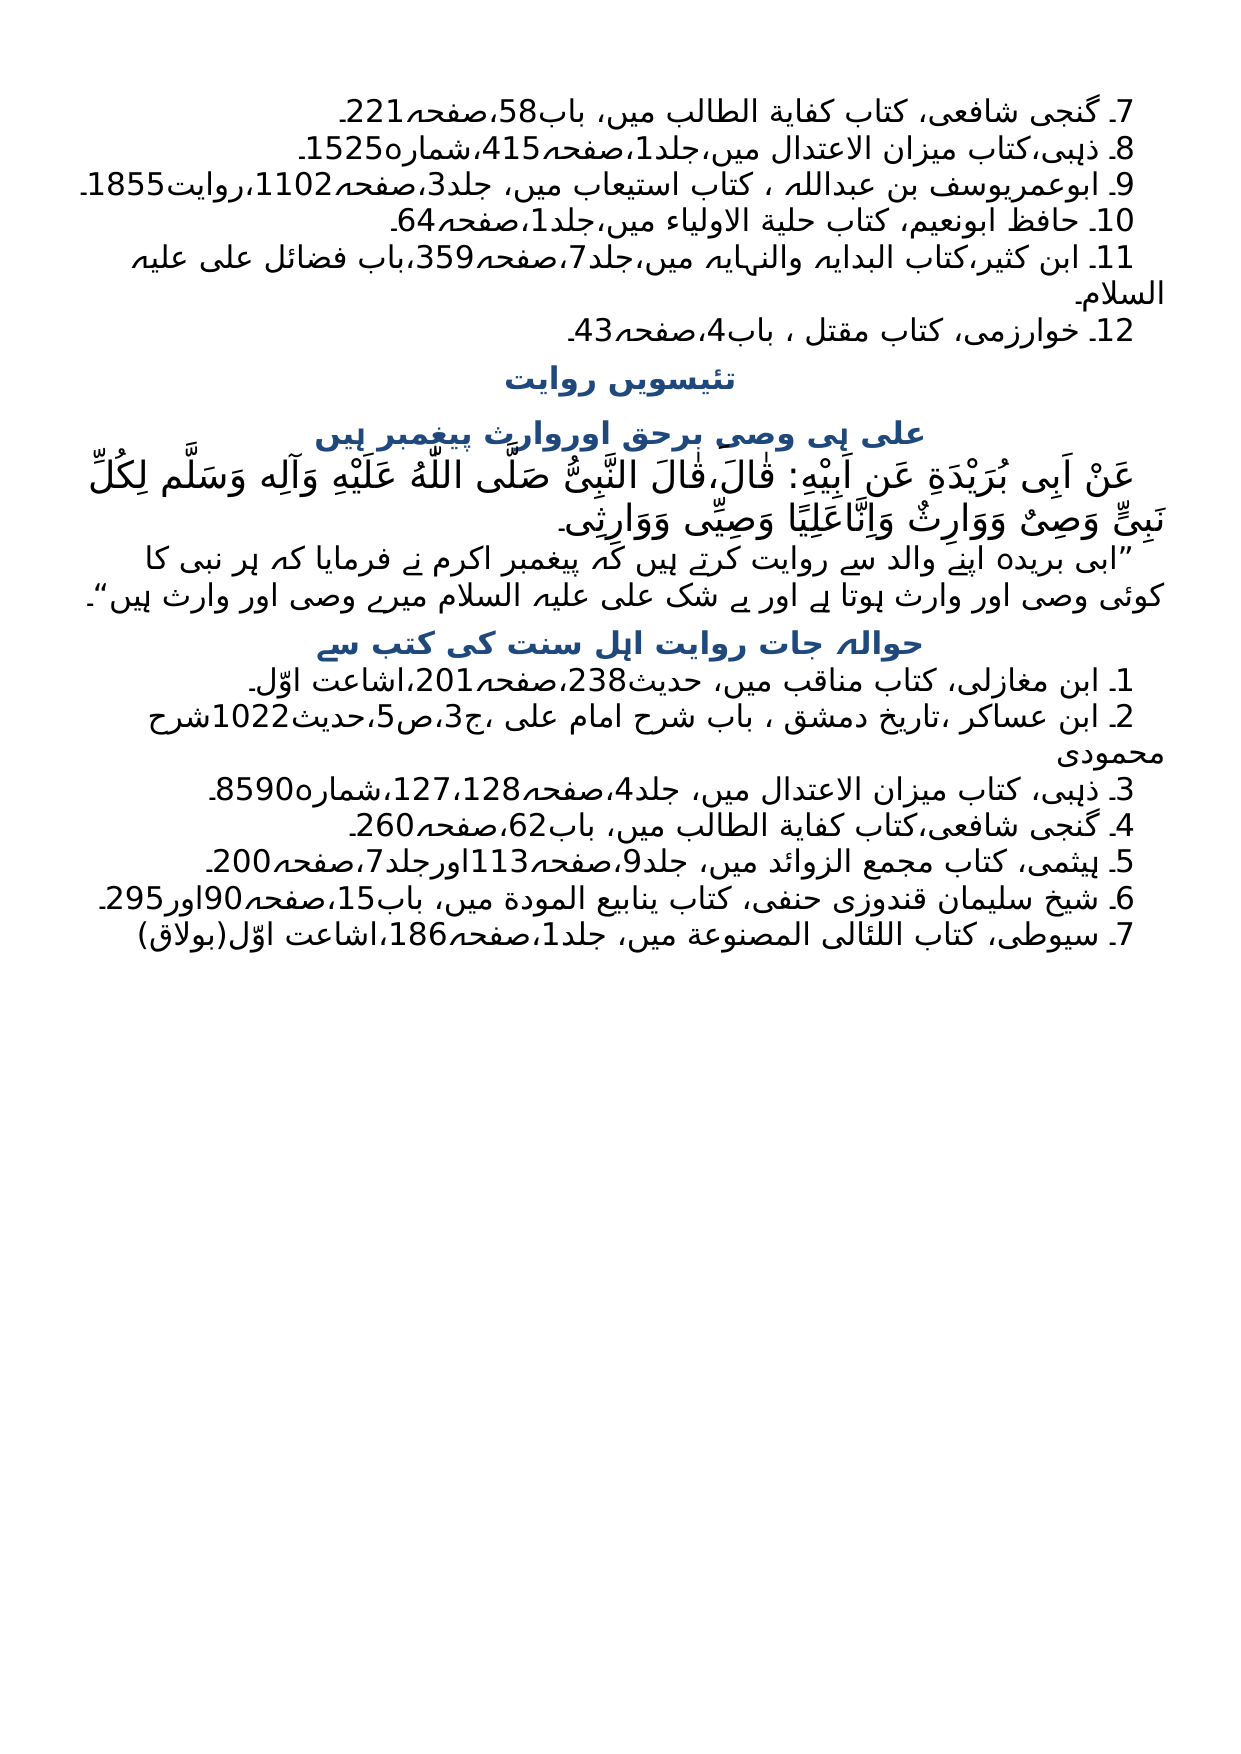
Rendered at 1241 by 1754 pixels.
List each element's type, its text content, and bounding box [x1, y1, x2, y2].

text 12۔ خوارزمی، کتاب مقتل ، باب4،صفحہ43۔ [75, 312, 1165, 348]
text 8۔ ذہبی،کتاب میزان الاعتدال میں،جلد1،صفحہ415،شمارہ1525۔ [75, 130, 1165, 166]
text ”ابی بریدہ اپنے والد سے روایت کرتے ہیں کہ پیغمبر اکرم نے فرمایا کہ ہر نبی کا کوئی وصی اور وارث ہوتا ہے اور بے شک علی علیہ السلام میرے وصی اور وارث ہیں“۔ [75, 541, 1165, 613]
text عَنْ اَبِی بُرَیْدَةِ عَن اَبِیْهِ: قٰالَ،قٰالَ النَّبِیُّ صَلَّی اللّٰهُ عَلَیْهِ وَآلِه وَسَلَّم لِکُلِّ نَبِیٍّ وَصِیٌ وَوَارِثٌ وَاِنَّاعَلِیًا وَصِیِّی وَوَارِثِی۔ [75, 453, 1165, 541]
subtitle تئیسویں روایت [75, 361, 1165, 397]
text 5۔ ہیثمی، کتاب مجمع الزوائد میں، جلد9،صفحہ113اورجلد7،صفحہ200۔ [75, 844, 1165, 880]
subtitle حوالہ جات روایت اہل سنت کی کتب سے [75, 626, 1165, 662]
text 10۔ حافظ ابونعیم، کتاب حلیة الاولیاء میں،جلد1،صفحہ64۔ [75, 203, 1165, 239]
text 7۔ گنجی شافعی، کتاب کفایة الطالب میں، باب58،صفحہ221۔ [75, 94, 1165, 130]
subtitle علی ہی وصیِ برحق اوروارث پیغمبر ہیں [75, 409, 1165, 453]
text 2۔ ابن عساکر ،تاریخ دمشق ، باب شرح امام علی ،ج3،ص5،حدیث1022شرح محمودی [75, 698, 1165, 771]
text 11۔ ابن کثیر،کتاب البدایہ والنہایہ میں،جلد7،صفحہ359،باب فضائل علی علیہ السلام۔ [75, 239, 1165, 312]
text 4۔ گنجی شافعی،کتاب کفایة الطالب میں، باب62،صفحہ260۔ [75, 807, 1165, 844]
text 3۔ ذہبی، کتاب میزان الاعتدال میں، جلد4،صفحہ127،128،شمارہ8590۔ [75, 771, 1165, 807]
text 6۔ شیخ سلیمان قندوزی حنفی، کتاب ینابیع المودة میں، باب15،صفحہ90اور295۔ [75, 880, 1165, 917]
text 1۔ ابن مغازلی، کتاب مناقب میں، حدیث238،صفحہ201،اشاعت اوّل۔ [75, 662, 1165, 698]
text 9۔ ابوعمریوسف بن عبداللہ ، کتاب استیعاب میں، جلد3،صفحہ1102،روایت1855۔ [75, 166, 1165, 203]
text 7۔ سیوطی، کتاب اللئالی المصنوعة میں، جلد1،صفحہ186،اشاعت اوّل(بولاق) [75, 917, 1165, 953]
